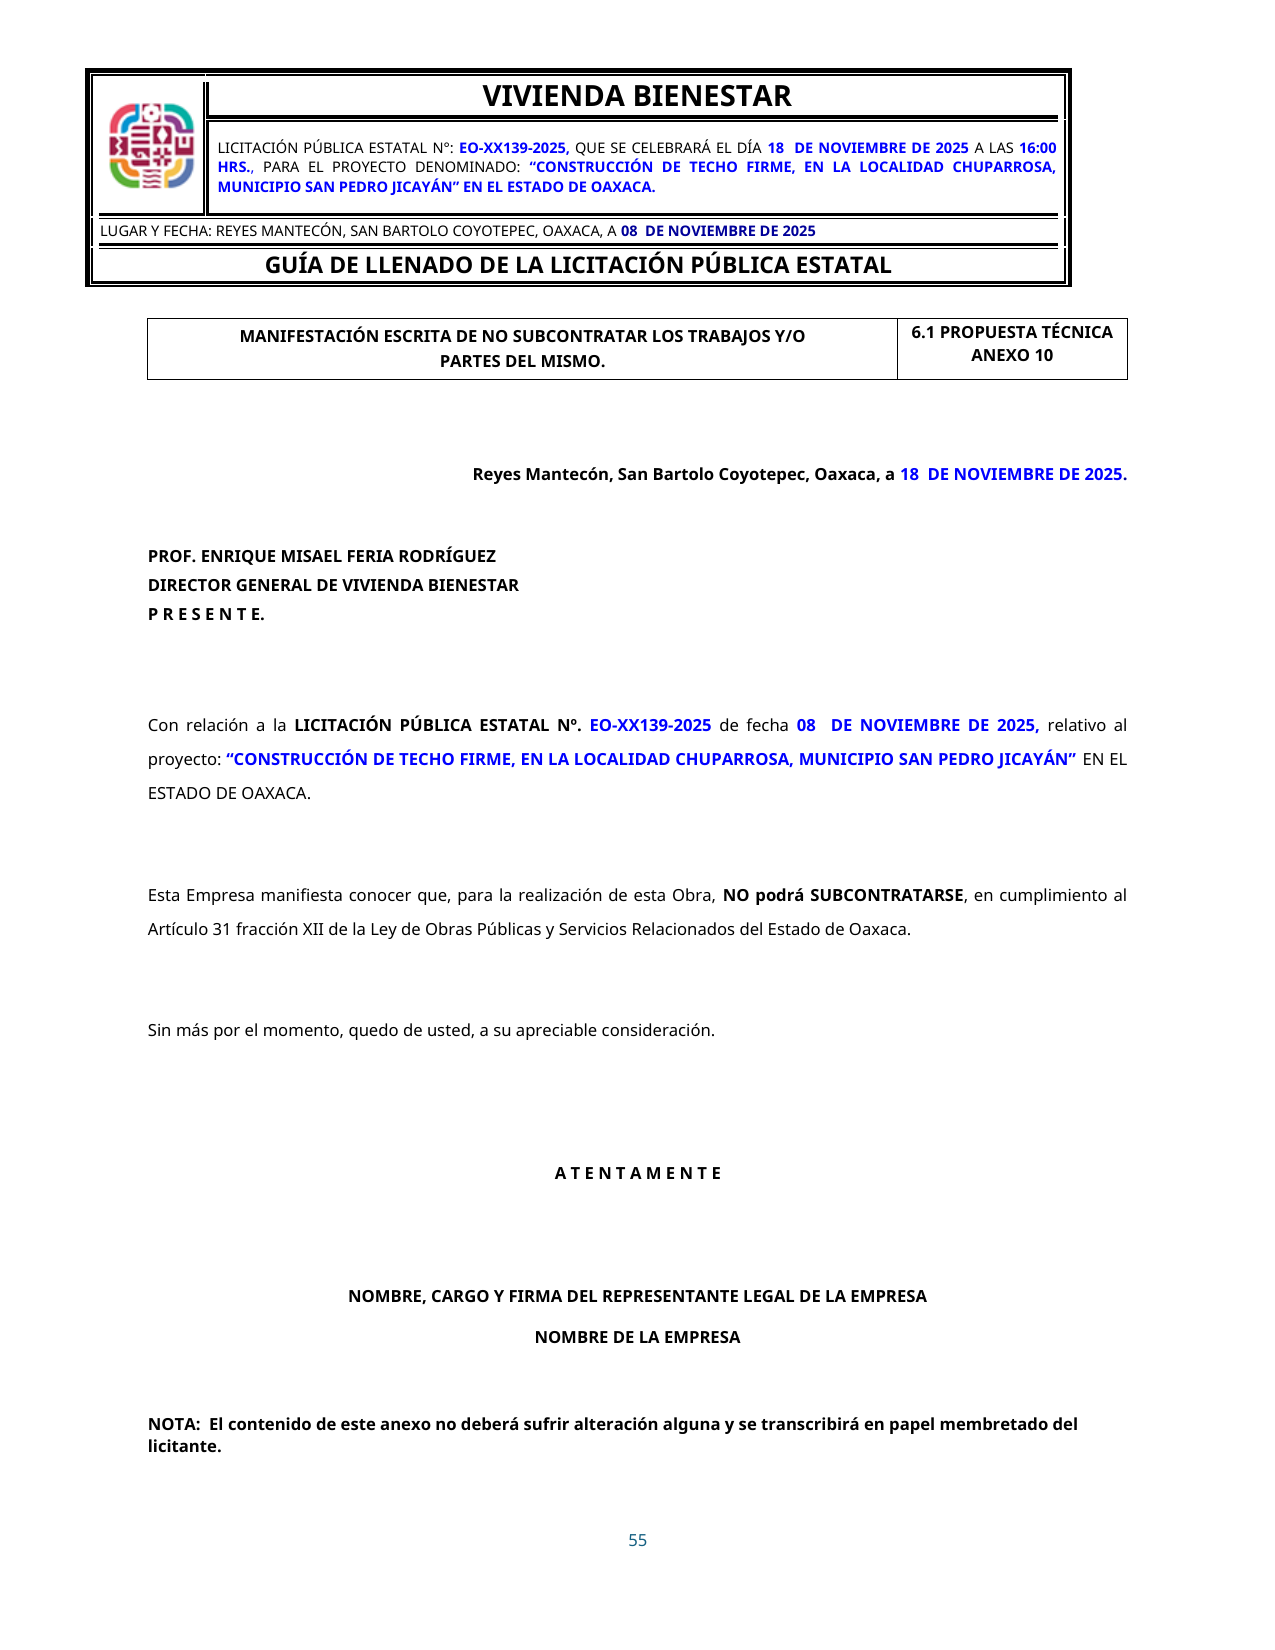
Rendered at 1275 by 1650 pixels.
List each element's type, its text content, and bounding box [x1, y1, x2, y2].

text PROF. ENRIQUE MISAEL FERIA RODRÍGUEZ [148, 544, 1127, 567]
text NOMBRE DE LA EMPRESA [148, 1326, 1127, 1348]
list Con relación a la LICITACIÓN PÚBLICA ESTATAL Nº. EO-XX139-2025 de fecha 08 DE NOVIEMBRE DE 2025, relativo al proyecto: “CONSTRUCCIÓN DE TECHO FIRME, EN LA LOCALIDAD CHUPARROSA, MUNICIPIO SAN PEDRO JICAYÁN” EN EL ESTADO DE OAXACA. [148, 713, 1127, 804]
text NOTA: El contenido de este anexo no deberá sufrir alteración alguna y se transcribirá en papel membretado del licitante. [148, 1412, 1127, 1458]
text Sin más por el momento, quedo de usted, a su apreciable consideración. [148, 1019, 1127, 1041]
picture [98, 95, 203, 194]
text P R E S E N T E. [148, 602, 1127, 625]
text Esta Empresa manifiesta conocer que, para la realización de esta Obra, NO podrá SUBCONTRATARSE, en cumplimiento al Artículo 31 fracción XII de la Ley de Obras Públicas y Servicios Relacionados del Estado de Oaxaca. [148, 883, 1127, 940]
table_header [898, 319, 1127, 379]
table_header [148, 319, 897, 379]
text Reyes Mantecón, San Bartolo Coyotepec, Oaxaca, a 18 DE NOVIEMBRE DE 2025. [148, 462, 1127, 485]
text DIRECTOR GENERAL DE VIVIENDA BIENESTAR [148, 573, 1127, 596]
text NOMBRE, CARGO Y FIRMA DEL REPRESENTANTE LEGAL DE LA EMPRESA [148, 1285, 1127, 1307]
text A T E N T A M E N T E [148, 1161, 1127, 1184]
